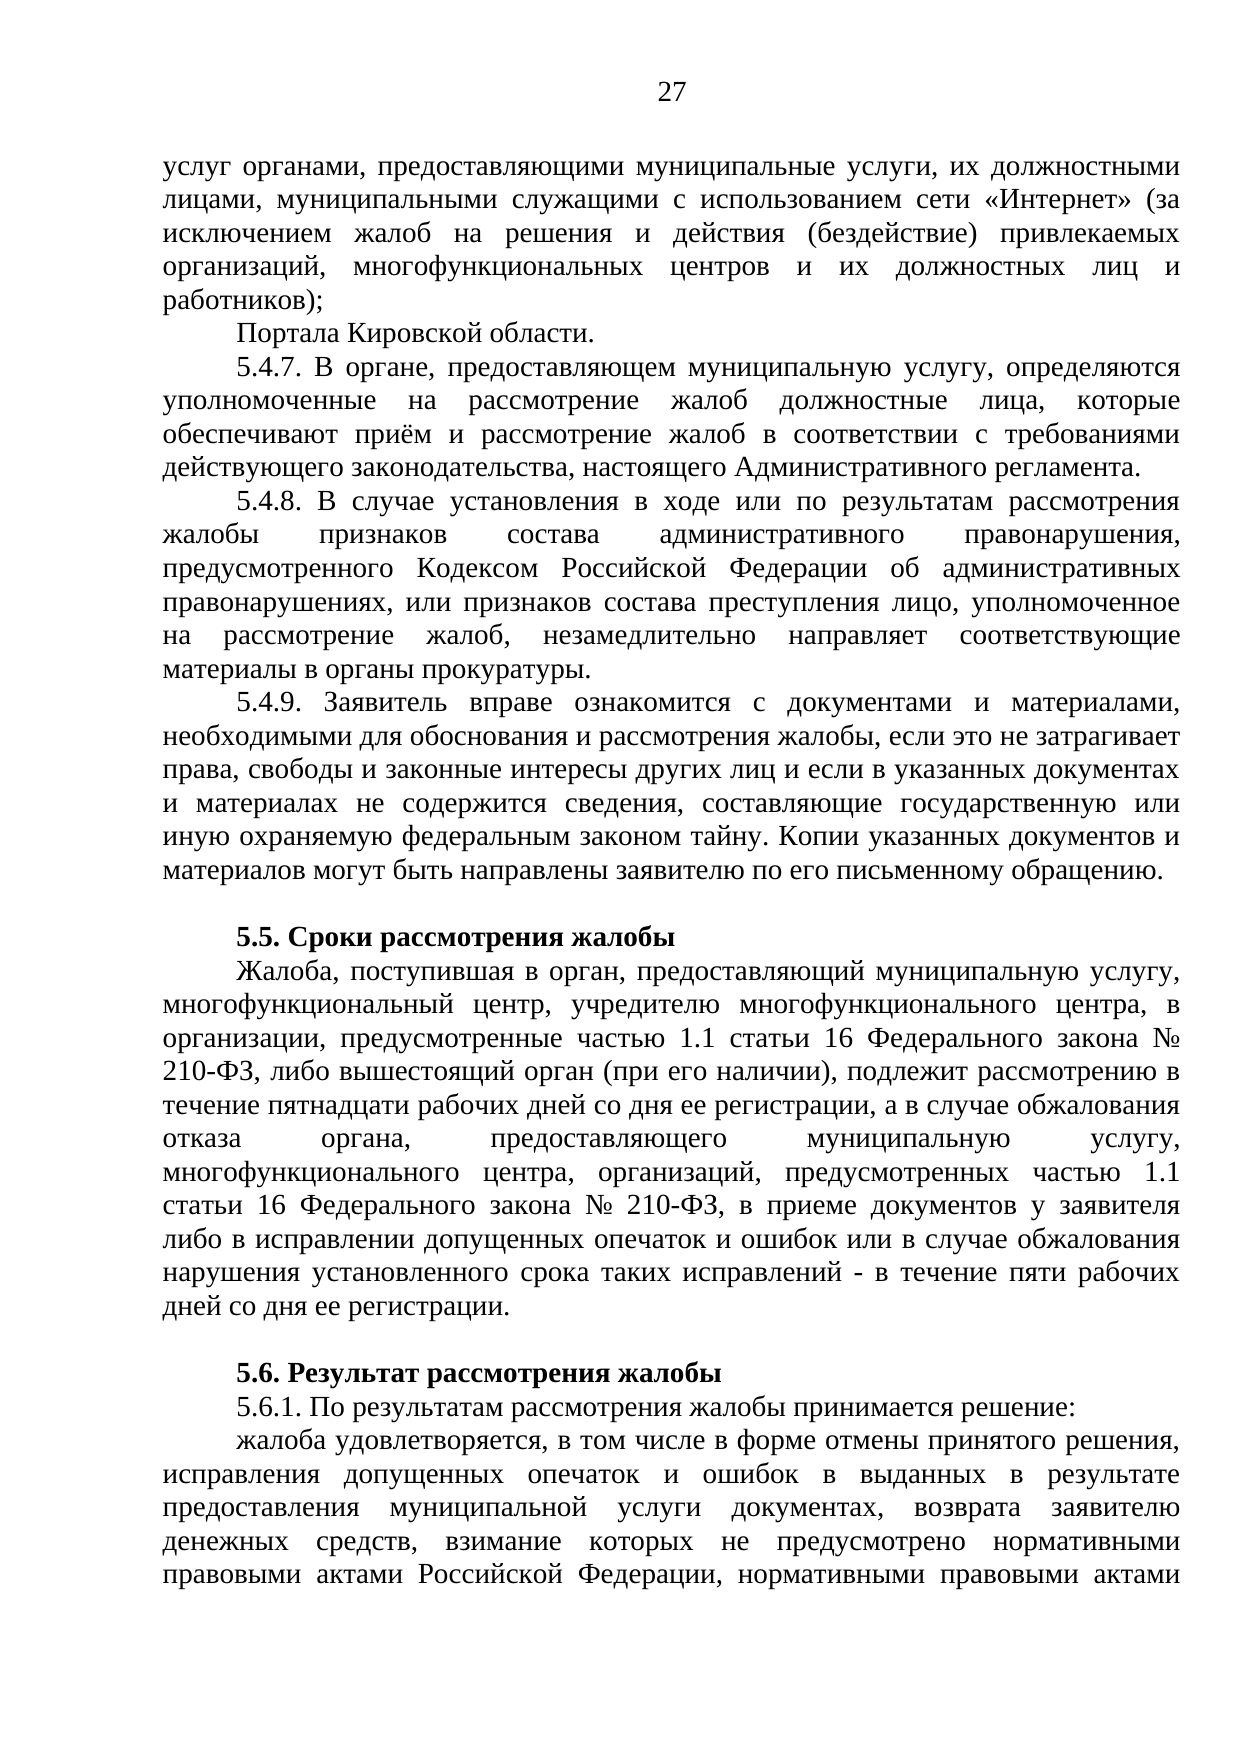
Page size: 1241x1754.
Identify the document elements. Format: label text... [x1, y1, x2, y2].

text 5.6.1. По результатам рассмотрения жалобы принимается решение: [162, 1389, 1181, 1422]
text 5.4.9. Заявитель вправе ознакомится с документами и материалами, необходимыми для обоснования и рассмотрения жалобы, если это не затрагивает права, свободы и законные интересы других лиц и если в указанных документах и материалах не содержится сведения, составляющие государственную или иную охраняемую федеральным законом тайну. Копии указанных документов и материалов могут быть направлены заявителю по его письменному обращению. [162, 684, 1181, 886]
text 5.4.8. В случае установления в ходе или по результатам рассмотрения жалобы признаков состава административного правонарушения, предусмотренного Кодексом Российской Федерации об административных правонарушениях, или признаков состава преступления лицо, уполномоченное на рассмотрение жалоб, незамедлительно направляет соответствующие материалы в органы прокуратуры. [162, 483, 1181, 684]
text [162, 1422, 1181, 1590]
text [162, 148, 1181, 315]
text Жалоба, поступившая в орган, предоставляющий муниципальную услугу, многофункциональный центр, учредителю многофункционального центра, в организации, предусмотренные частью 1.1 статьи 16 Федерального закона № 210-ФЗ, либо вышестоящий орган (при его наличии), подлежит рассмотрению в течение пятнадцати рабочих дней со дня ее регистрации, а в случае обжалования отказа органа, предоставляющего муниципальную услугу, многофункционального центра, организаций, предусмотренных частью 1.1 статьи 16 Федерального закона № 210-ФЗ, в приеме документов у заявителя либо в исправлении допущенных опечаток и ошибок или в случае обжалования нарушения установленного срока таких исправлений - в течение пяти рабочих дней со дня ее регистрации. [162, 953, 1181, 1322]
text Портала Кировской области. [162, 315, 1181, 349]
subtitle 5.5. Сроки рассмотрения жалобы [162, 919, 1181, 953]
subtitle 5.6. Результат рассмотрения жалобы [162, 1355, 1181, 1389]
text 5.4.7. В органе, предоставляющем муниципальную услугу, определяются уполномоченные на рассмотрение жалоб должностные лица, которые обеспечивают приём и рассмотрение жалоб в соответствии с требованиями действующего законодательства, настоящего Административного регламента. [162, 349, 1181, 483]
